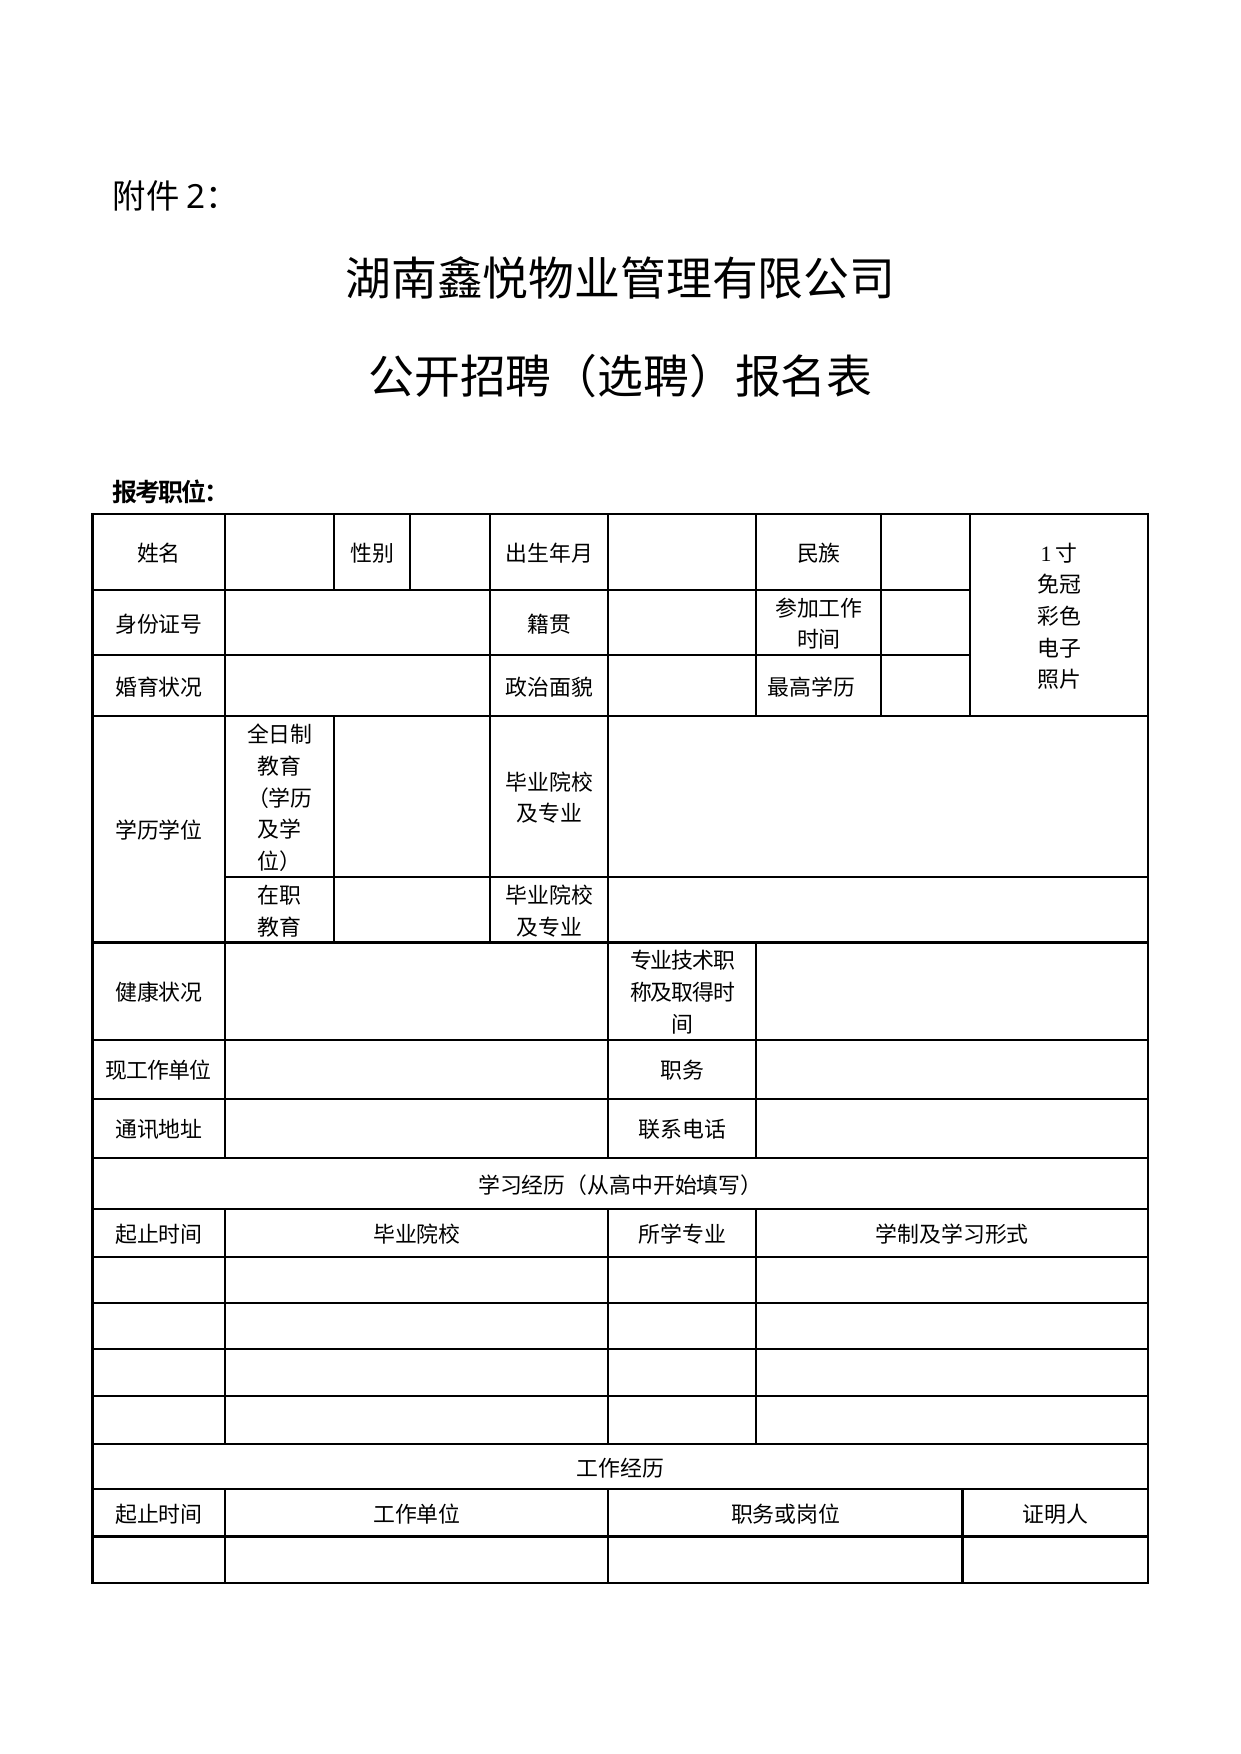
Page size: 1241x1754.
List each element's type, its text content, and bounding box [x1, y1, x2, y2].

table_cell [757, 944, 1147, 1038]
table_cell 工作经历 [94, 1445, 1147, 1488]
text 公开招聘（选聘）报名表 [112, 324, 1128, 422]
text 湖南鑫悦物业管理有限公司 [112, 227, 1128, 324]
table_cell [609, 1350, 755, 1395]
table_cell [94, 1350, 224, 1395]
table_cell [226, 944, 607, 1038]
text 附件2： [112, 162, 1128, 227]
table_header 出生年月 [491, 515, 607, 589]
table_cell [226, 1041, 607, 1097]
table_cell [335, 878, 489, 941]
table_header [882, 515, 969, 589]
table_cell 职务或岗位 [609, 1490, 961, 1535]
table_cell [609, 591, 755, 654]
table_cell 最高学历 [757, 656, 880, 715]
table_cell 健康状况 [94, 944, 224, 1038]
table_cell [609, 878, 1147, 941]
table_header 性别 [335, 515, 409, 589]
table_cell 证明人 [964, 1490, 1147, 1535]
table_cell [757, 1100, 1147, 1157]
table_cell 全日制 教育（学历及学位） [226, 717, 333, 876]
table_cell [757, 1258, 1147, 1302]
table_cell 学制及学习形式 [757, 1210, 1147, 1256]
table_cell 在职 教育 [226, 878, 333, 941]
table_cell [609, 717, 1147, 876]
table_cell 通讯地址 [94, 1100, 224, 1157]
table_cell 所学专业 [609, 1210, 755, 1256]
table_cell [609, 656, 755, 715]
table_cell [609, 1258, 755, 1302]
table_header [226, 515, 333, 589]
table_cell 毕业院校及专业 [491, 878, 607, 941]
table_cell [757, 1397, 1147, 1443]
table_cell [882, 591, 969, 654]
table_cell 参加工作时间 [757, 591, 880, 654]
table_cell [882, 656, 969, 715]
table_cell [757, 1304, 1147, 1348]
table_cell 起止时间 [94, 1210, 224, 1256]
table_header [411, 515, 489, 589]
table_cell [757, 1041, 1147, 1097]
table_cell [757, 1350, 1147, 1395]
table_cell 毕业院校及专业 [491, 717, 607, 876]
table_cell 起止时间 [94, 1490, 224, 1535]
table_cell 学习经历（从高中开始填写） [94, 1159, 1147, 1208]
table_cell 现工作单位 [94, 1041, 224, 1097]
table_cell [964, 1538, 1147, 1582]
table_cell 身份证号 [94, 591, 224, 654]
table_cell 政治面貌 [491, 656, 607, 715]
table_cell [335, 717, 489, 876]
table_cell [609, 1538, 961, 1582]
table_cell [94, 1304, 224, 1348]
table_cell 婚育状况 [94, 656, 224, 715]
table_header 民族 [757, 515, 880, 589]
table_cell 工作单位 [226, 1490, 607, 1535]
table_cell 专业技术职称及取得时间 [609, 944, 755, 1038]
table_cell [609, 1304, 755, 1348]
table_cell [226, 656, 489, 715]
table_cell [226, 591, 489, 654]
table_header 1寸 免冠 彩色 电子 照片 [971, 515, 1147, 715]
table_header [609, 515, 755, 589]
table_cell [226, 1397, 607, 1443]
text 报考职位： [112, 454, 1128, 513]
table_cell 职务 [609, 1041, 755, 1097]
table_cell [94, 1258, 224, 1302]
table_cell [94, 1397, 224, 1443]
table_cell [226, 1258, 607, 1302]
table_cell 毕业院校 [226, 1210, 607, 1256]
table_header 姓名 [94, 515, 224, 589]
table_cell [226, 1350, 607, 1395]
table_cell [94, 1538, 224, 1582]
table_cell [609, 1397, 755, 1443]
table_cell 联系电话 [609, 1100, 755, 1157]
table_cell 籍贯 [491, 591, 607, 654]
table_cell [226, 1538, 607, 1582]
table_cell [226, 1100, 607, 1157]
table_cell [226, 1304, 607, 1348]
table_cell 学历学位 [94, 717, 224, 941]
